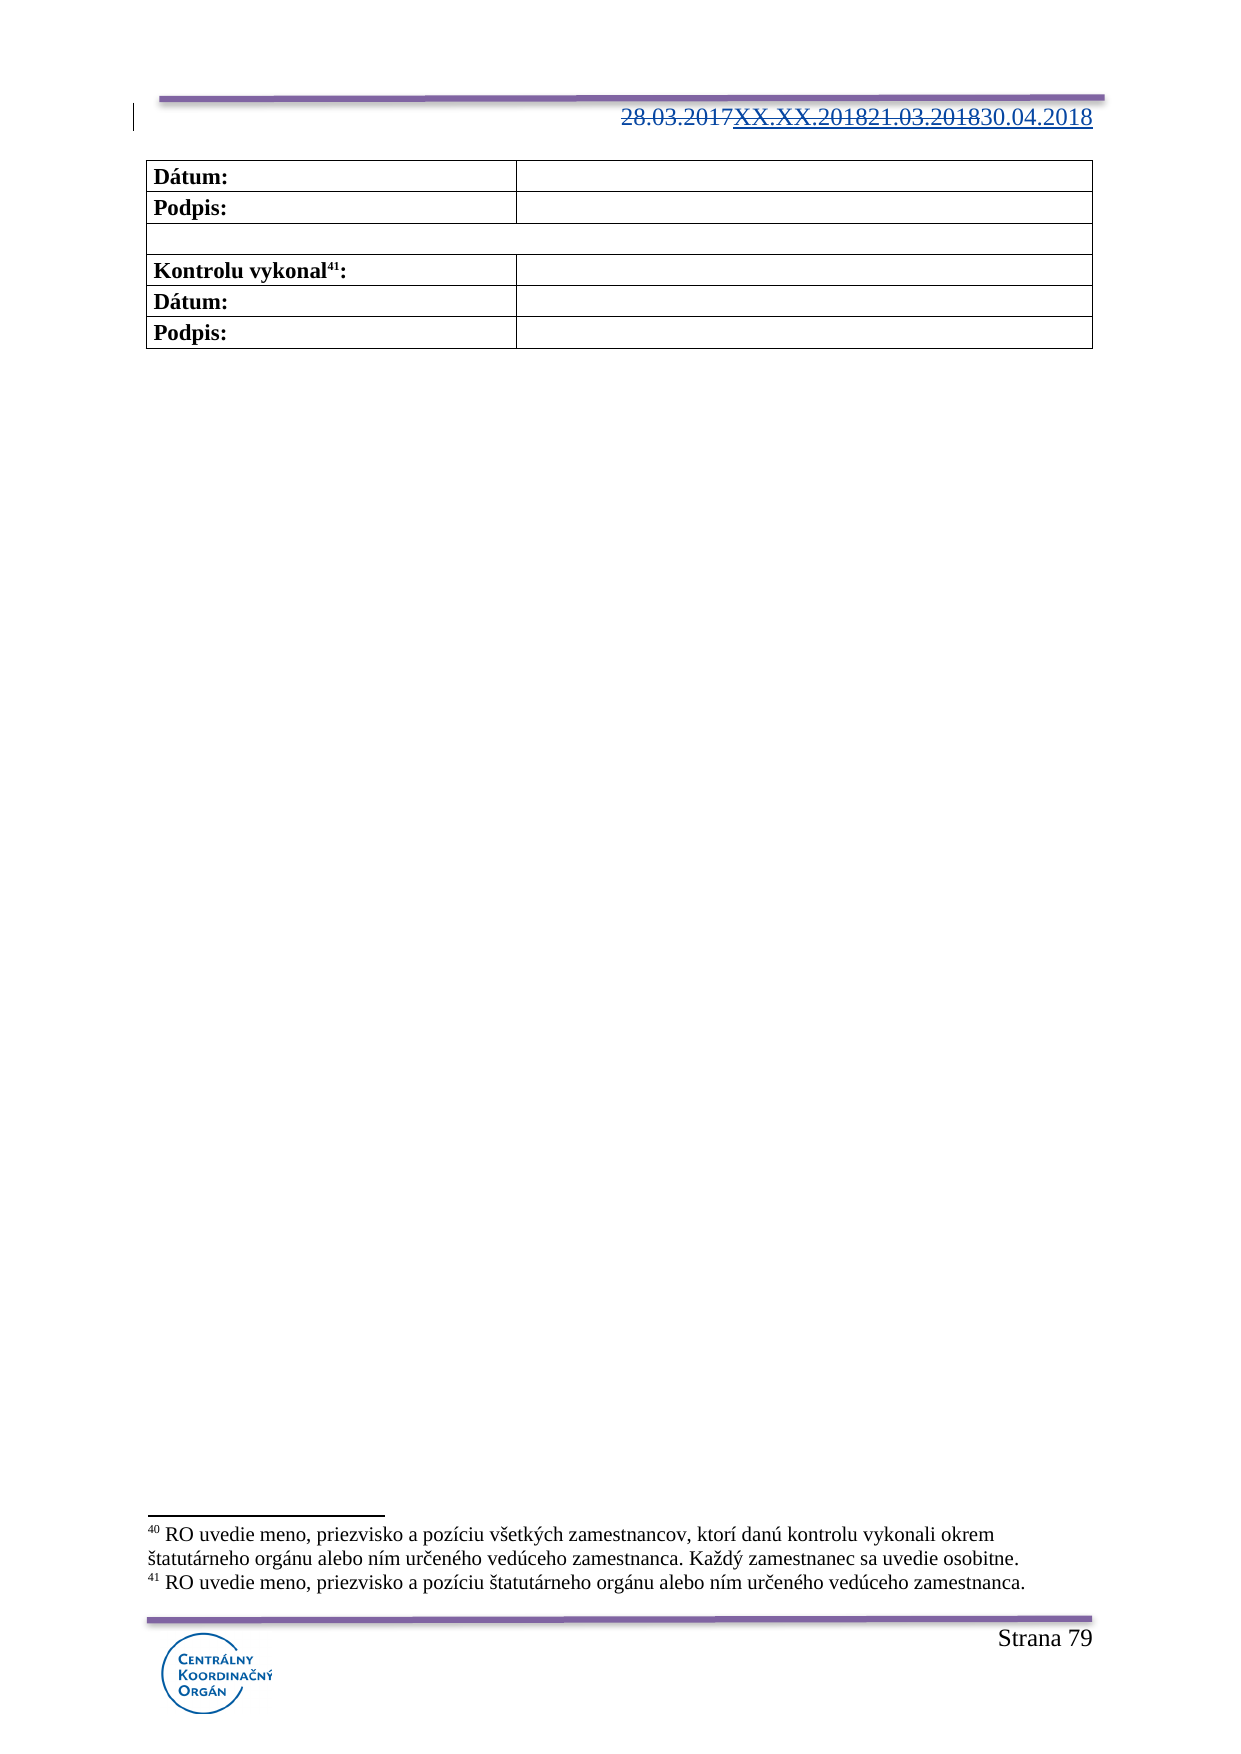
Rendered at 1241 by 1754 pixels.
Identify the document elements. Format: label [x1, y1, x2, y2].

picture [159, 1631, 272, 1713]
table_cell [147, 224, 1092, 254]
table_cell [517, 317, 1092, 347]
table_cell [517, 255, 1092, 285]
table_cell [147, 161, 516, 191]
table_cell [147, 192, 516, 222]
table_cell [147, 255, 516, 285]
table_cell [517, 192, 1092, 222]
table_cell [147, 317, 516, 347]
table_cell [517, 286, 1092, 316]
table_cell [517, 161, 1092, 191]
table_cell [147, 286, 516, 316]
